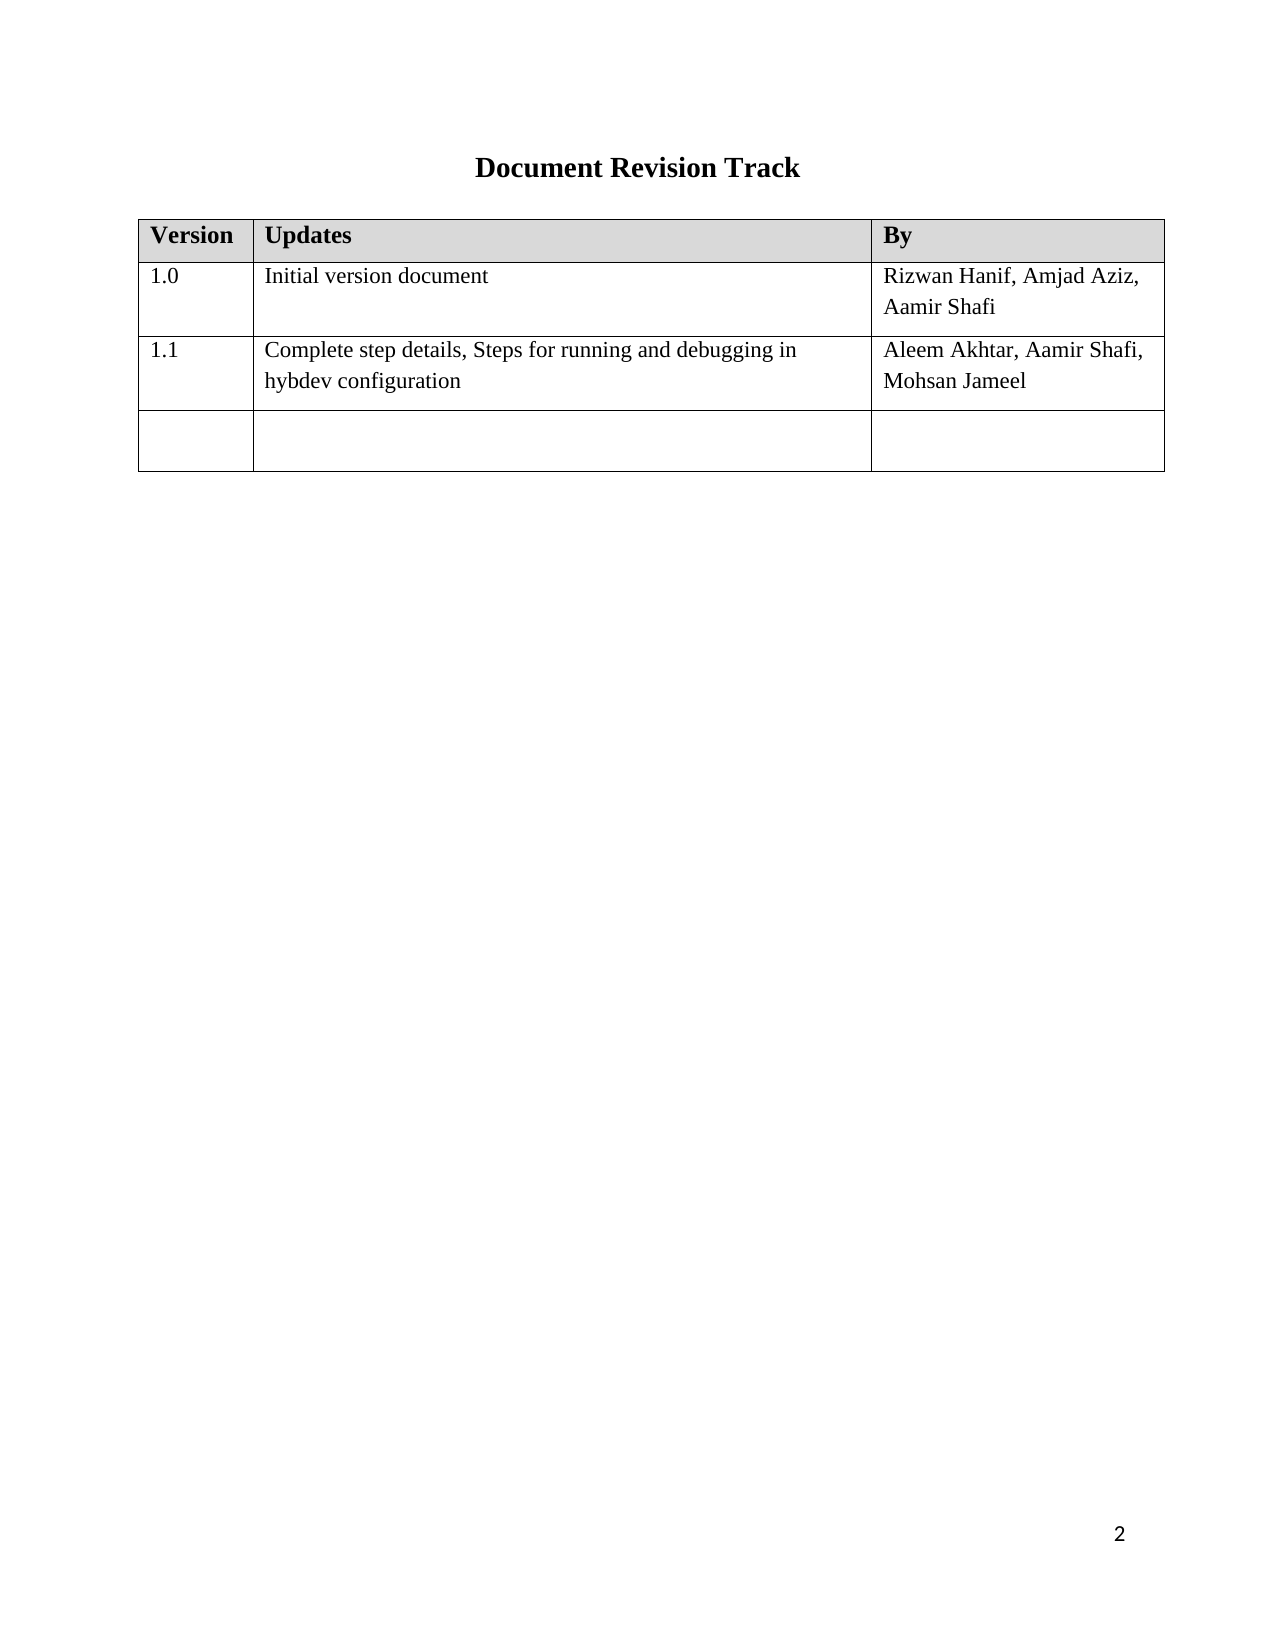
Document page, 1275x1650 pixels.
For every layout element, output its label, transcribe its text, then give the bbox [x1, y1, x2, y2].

table_header Updates [254, 220, 871, 262]
table_cell [254, 411, 871, 471]
table_cell [872, 411, 1164, 471]
table_header By [872, 220, 1164, 262]
table_cell Aleem Akhtar, Aamir Shafi, Mohsan Jameel [872, 337, 1164, 409]
table_cell 1.0 [139, 263, 253, 336]
table_header Version [139, 220, 253, 262]
table_cell 1.1 [139, 337, 253, 409]
table_cell Rizwan Hanif, Amjad Aziz, Aamir Shafi [872, 263, 1164, 336]
table_cell [139, 411, 253, 471]
text Document Revision Track [150, 150, 1125, 183]
table_cell Initial version document [254, 263, 871, 336]
table_cell Complete step details, Steps for running and debugging in hybdev configuration [254, 337, 871, 409]
